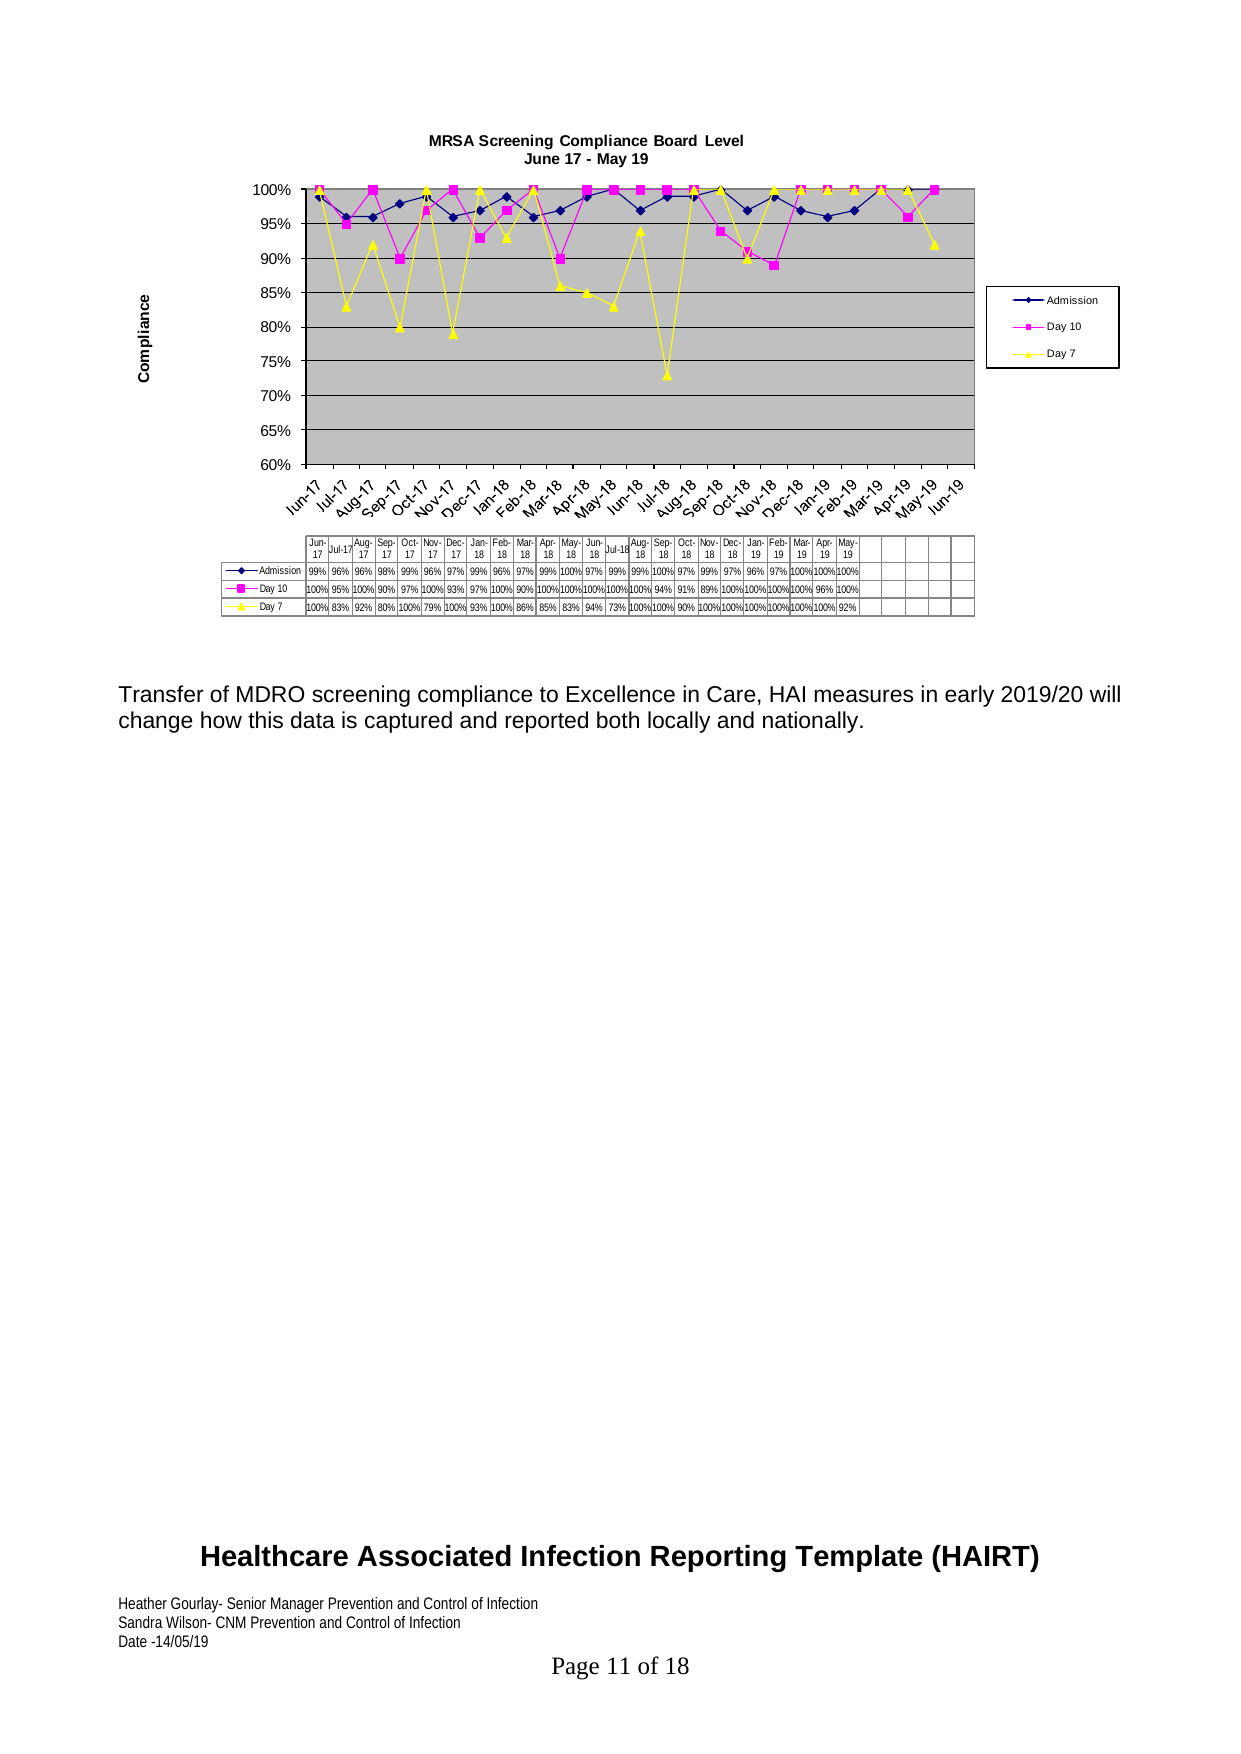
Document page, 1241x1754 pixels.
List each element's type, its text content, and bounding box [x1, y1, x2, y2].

text Healthcare Associated Infection Reporting Template (HAIRT) [118, 1539, 1122, 1572]
text Transfer of MDRO screening compliance to Excellence in Care, HAI measures in early 2019/20 will change how this data is captured and reported both locally and nationally. [118, 681, 1122, 734]
